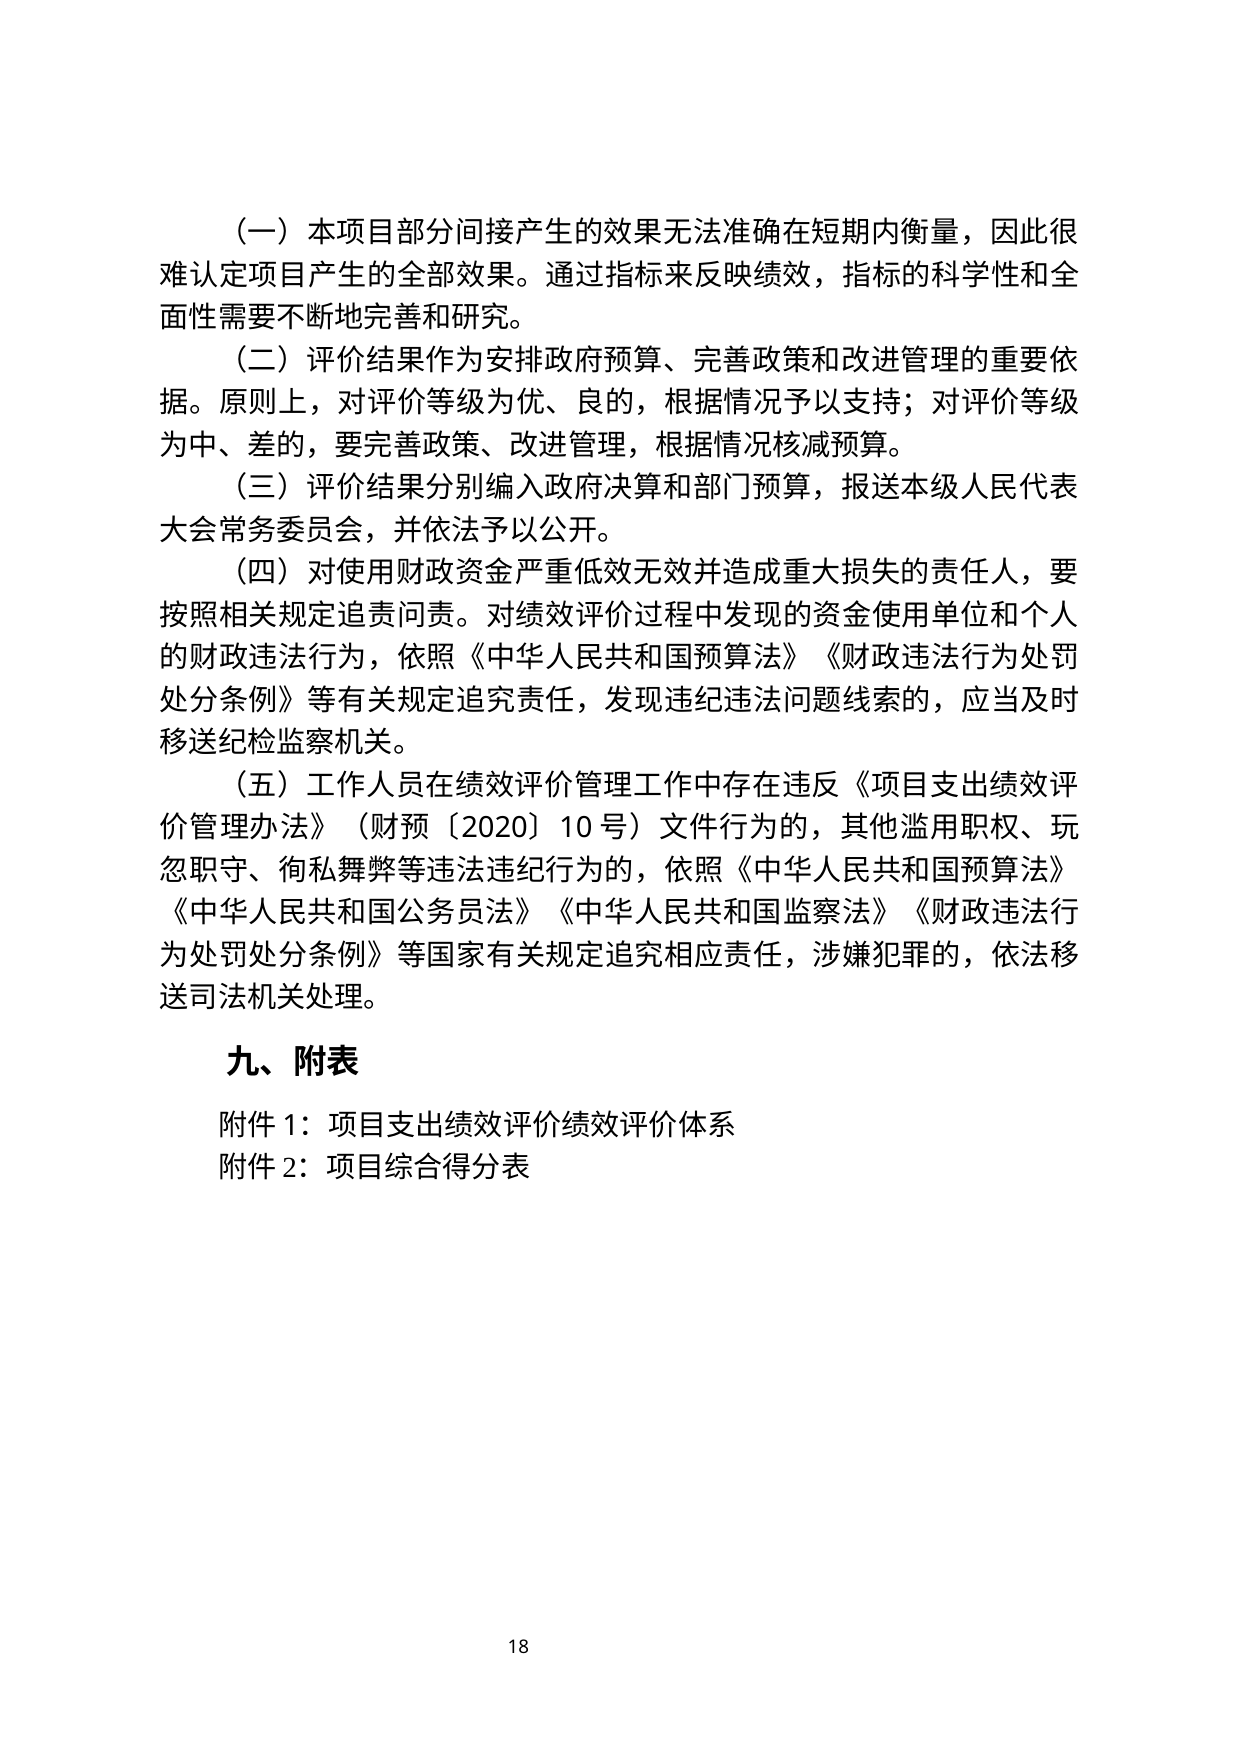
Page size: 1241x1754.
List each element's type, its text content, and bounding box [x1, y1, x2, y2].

subtitle 九、附表 [159, 1016, 1081, 1101]
text （五）工作人员在绩效评价管理工作中存在违反《项目支出绩效评价管理办法》（财预〔2020〕10号）文件行为的，其他滥用职权、玩忽职守、徇私舞弊等违法违纪行为的，依照《中华人民共和国预算法》《中华人民共和国公务员法》《中华人民共和国监察法》《财政违法行为处罚处分条例》等国家有关规定追究相应责任，涉嫌犯罪的，依法移送司法机关处理。 [159, 761, 1081, 1016]
text （一）本项目部分间接产生的效果无法准确在短期内衡量，因此很难认定项目产生的全部效果。通过指标来反映绩效，指标的科学性和全面性需要不断地完善和研究。 [159, 209, 1081, 336]
text 附件2：项目综合得分表 [159, 1144, 1081, 1186]
text 附件1：项目支出绩效评价绩效评价体系 [159, 1101, 1081, 1144]
text （二）评价结果作为安排政府预算、完善政策和改进管理的重要依据。原则上，对评价等级为优、良的，根据情况予以支持；对评价等级为中、差的，要完善政策、改进管理，根据情况核减预算。 [159, 336, 1081, 464]
text （三）评价结果分别编入政府决算和部门预算，报送本级人民代表大会常务委员会，并依法予以公开。 [159, 464, 1081, 549]
text （四）对使用财政资金严重低效无效并造成重大损失的责任人，要按照相关规定追责问责。对绩效评价过程中发现的资金使用单位和个人的财政违法行为，依照《中华人民共和国预算法》《财政违法行为处罚处分条例》等有关规定追究责任，发现违纪违法问题线索的，应当及时移送纪检监察机关。 [159, 549, 1081, 761]
